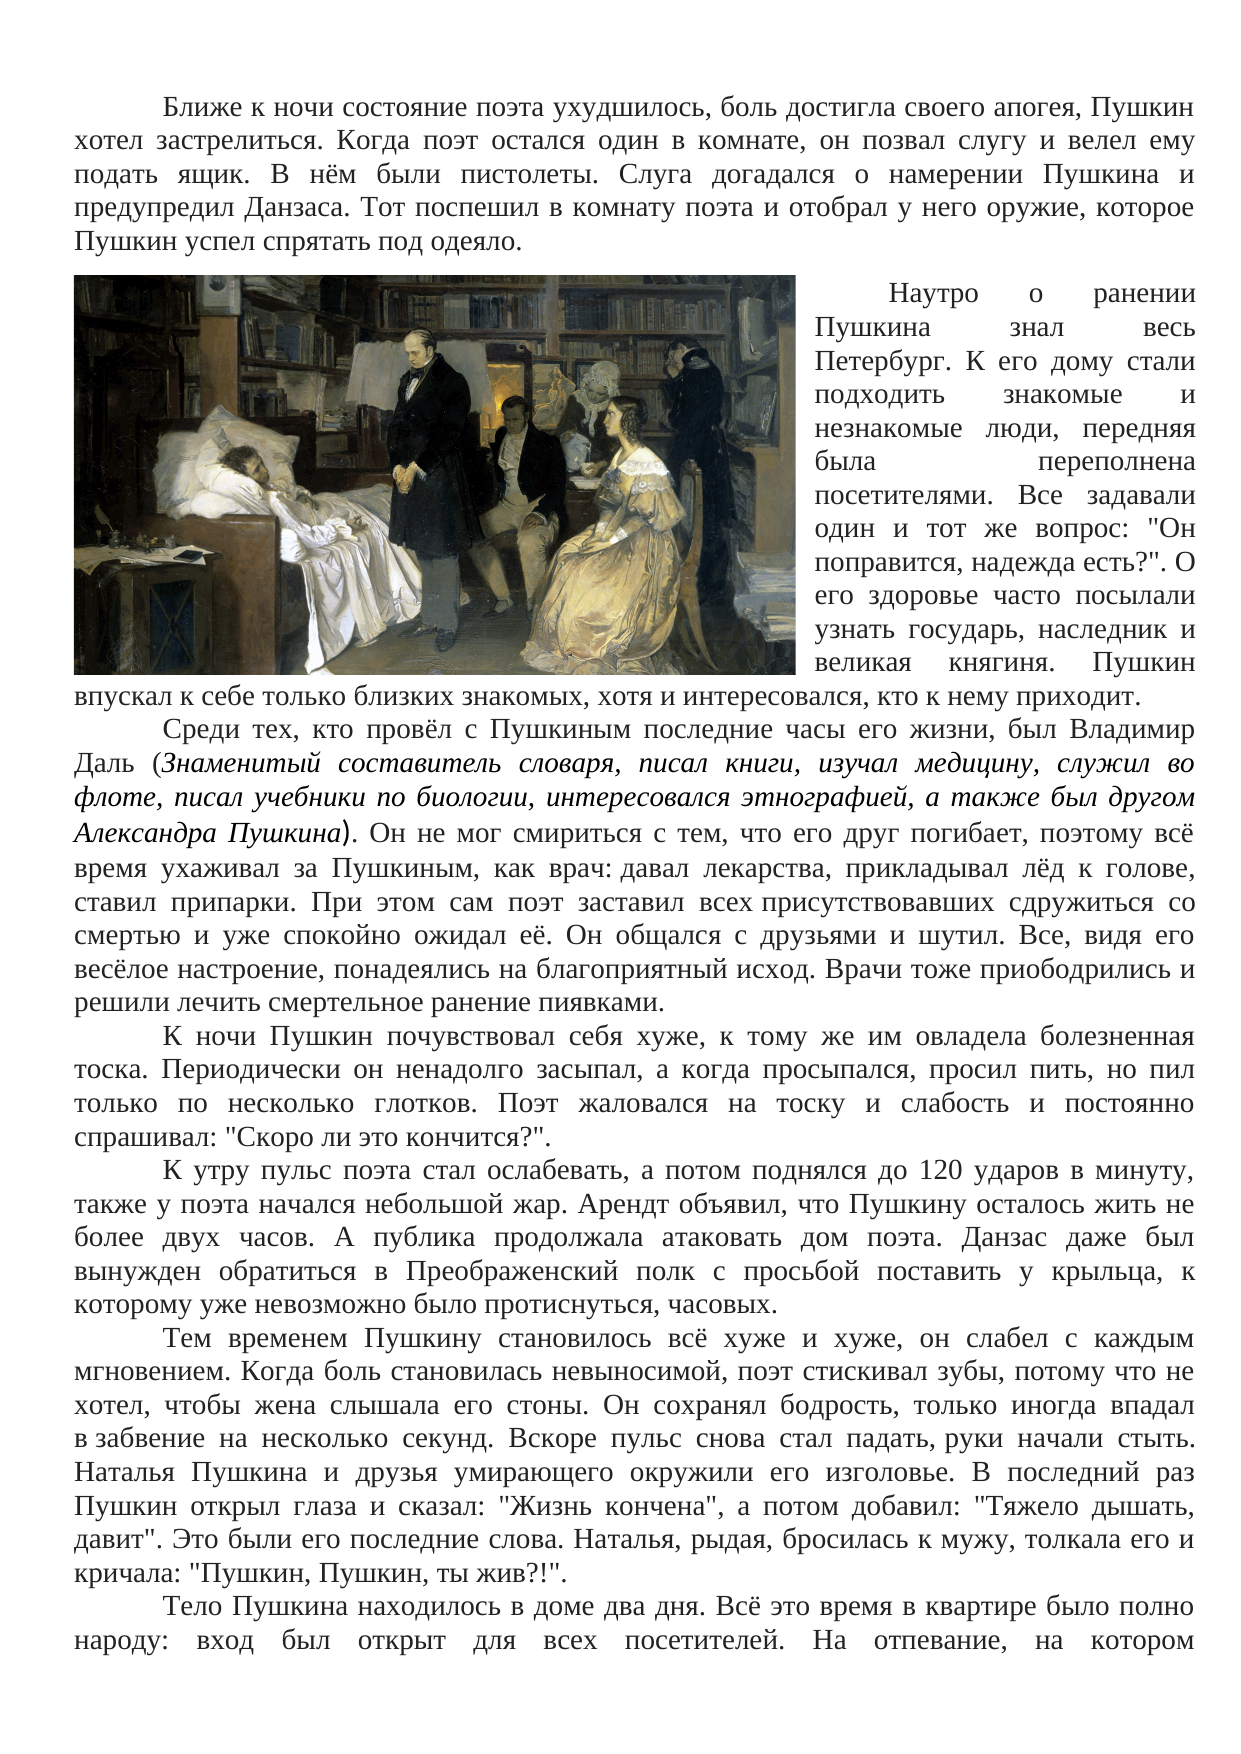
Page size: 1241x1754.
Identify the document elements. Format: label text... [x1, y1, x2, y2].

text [74, 1588, 1196, 1655]
text Ближе к ночи состояние поэта ухудшилось, боль достигла своего апогея, Пушкин хотел застрелиться. Когда поэт остался один в комнате, он позвал слугу и велел ему подать ящик. В нём были пистолеты. Слуга догадался о намерении Пушкина и предупредил Данзаса. Тот поспешил в комнату поэта и отобрал у него оружие, которое Пушкин успел спрятать под одеяло. [74, 89, 1196, 256]
text К ночи Пушкин почувствовал себя хуже, к тому же им овладела болезненная тоска. Периодически он ненадолго засыпал, а когда просыпался, просил пить, но пил только по несколько глотков. Поэт жаловался на тоску и слабость и постоянно спрашивал: "Скоро ли это кончится?". [74, 1018, 1196, 1152]
text Тем временем Пушкину становилось всё хуже и хуже, он слабел с каждым мгновением. Когда боль становилась невыносимой, поэт стискивал зубы, потому что не хотел, чтобы жена слышала его стоны. Он сохранял бодрость, только иногда впадал в забвение на несколько секунд. Вскоре пульс снова стал падать, руки начали стыть. Наталья Пушкина и друзья умирающего окружили его изголовье. В последний раз Пушкин открыл глаза и сказал: "Жизнь кончена", а потом добавил: "Тяжело дышать, давит". Это были его последние слова. Наталья, рыдая, бросилась к мужу, толкала его и кричала: "Пушкин, Пушкин, ты жив?!". [74, 1320, 1196, 1588]
picture [73, 275, 796, 676]
text К утру пульс поэта стал ослабевать, а потом поднялся до 120 ударов в минуту, также у поэта начался небольшой жар. Арендт объявил, что Пушкину осталось жить не более двух часов. А публика продолжала атаковать дом поэта. Данзас даже был вынужден обратиться в Преображенский полк с просьбой поставить у крыльца, к которому уже невозможно было протиснуться, часовых. [74, 1152, 1196, 1320]
text Среди тех, кто провёл с Пушкиным последние часы его жизни, был Владимир Даль (Знаменитый составитель словаря, писал книги, изучал медицину, служил во флоте, писал учебники по биологии, интересовался этнографией, а также был другом Александра Пушкина). Он не мог смириться с тем, что его друг погибает, поэтому всё время ухаживал за Пушкиным, как врач: давал лекарства, прикладывал лёд к голове, ставил припарки. При этом сам поэт заставил всех присутствовавших сдружиться со смертью и уже спокойно ожидал её. Он общался с друзьями и шутил. Все, видя его весёлое настроение, понадеялись на благоприятный исход. Врачи тоже приободрились и решили лечить смертельное ранение пиявками. [74, 712, 1196, 1018]
